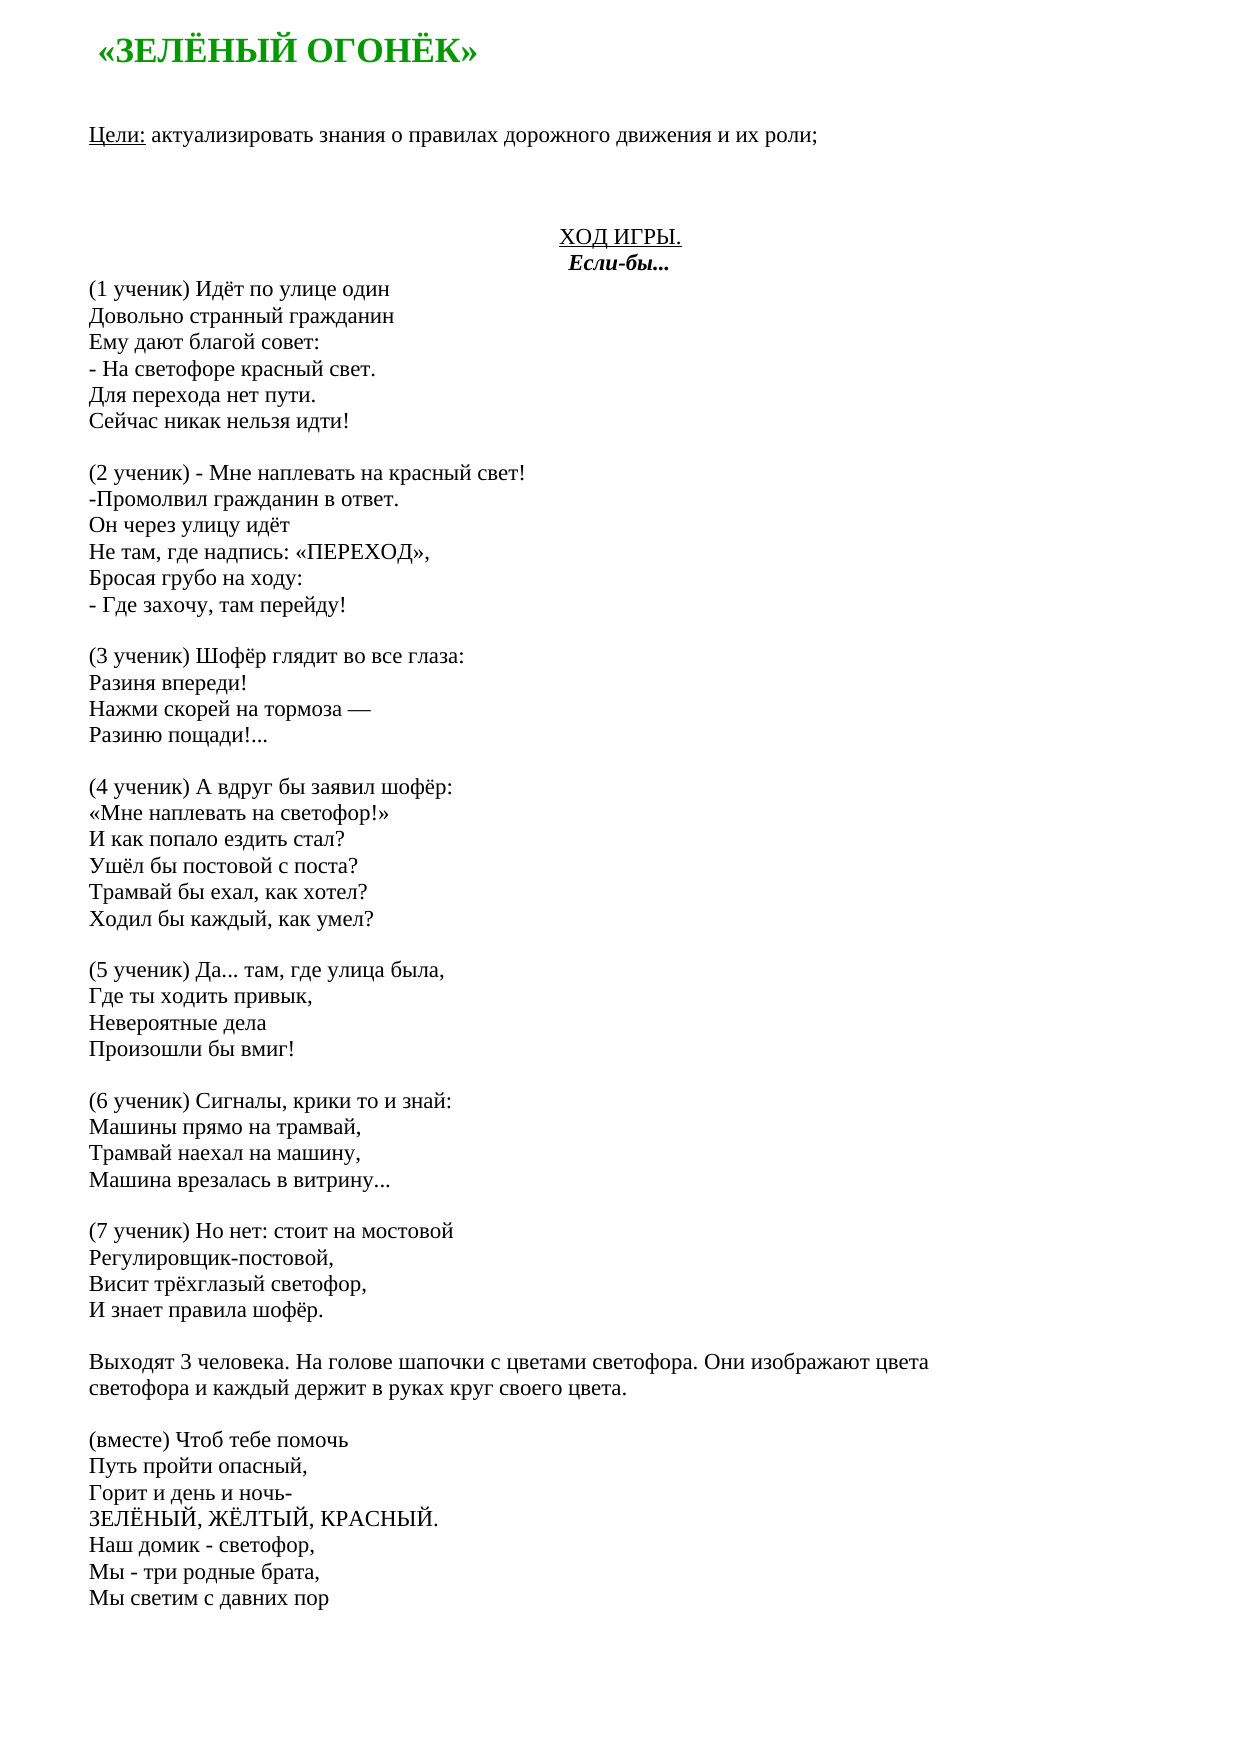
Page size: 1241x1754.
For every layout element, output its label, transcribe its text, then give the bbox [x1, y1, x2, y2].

text Для перехода нет пути. [89, 381, 1152, 407]
text Невероятные дела [89, 1009, 1152, 1035]
text Ходил бы каждый, как умел? [89, 904, 1152, 931]
text светофора и каждый держит в руках круг своего цвета. [89, 1374, 1152, 1401]
text Произошли бы вмиг! [89, 1035, 1152, 1062]
text Ему дают благой совет: [89, 328, 1152, 354]
text Машины прямо на трамвай, [89, 1113, 1152, 1139]
text Выходят 3 человека. На голове шапочки с цветами светофора. Они изображают цвета [89, 1348, 1152, 1374]
text (4 ученик) А вдруг бы заявил шофёр: [89, 773, 1152, 799]
text Трамвай наехал на машину, [89, 1139, 1152, 1166]
text Сейчас никак нельзя идти! [89, 407, 1152, 434]
text Наш домик - светофор, [89, 1531, 1152, 1558]
text Бросая грубо на ходу: [89, 564, 1152, 591]
text Трамвай бы ехал, как хотел? [89, 878, 1152, 904]
text - На светофоре красный свет. [89, 354, 1152, 381]
text Регулировщик-постовой, [89, 1244, 1152, 1270]
text Если-бы... [89, 249, 1152, 276]
text -Промолвил гражданин в ответ. [89, 485, 1152, 512]
text Разиня впереди! [89, 668, 1152, 695]
text (2 ученик) - Мне наплевать на красный свет! [89, 459, 1152, 485]
text (вместе) Чтоб тебе помочь [89, 1426, 1152, 1452]
text (5 ученик) Да... там, где улица была, [89, 956, 1152, 982]
text Цели: актуализировать знания о правилах дорожного движения и их роли; [89, 121, 1152, 147]
text - Где захочу, там перейду! [89, 591, 1152, 617]
text Путь пройти опасный, [89, 1452, 1152, 1479]
text ХОД ИГРЫ. [89, 223, 1152, 249]
text Висит трёхглазый светофор, [89, 1270, 1152, 1296]
text Мы светим с давних пор [89, 1584, 1152, 1610]
text Горит и день и ночь- [89, 1479, 1152, 1505]
text «Мне наплевать на светофор!» [89, 799, 1152, 826]
text И знает правила шофёр. [89, 1296, 1152, 1323]
text Где ты ходить привык, [89, 982, 1152, 1009]
text Нажми скорей на тормоза — [89, 695, 1152, 721]
text Мы - три родные брата, [89, 1558, 1152, 1584]
text И как попало ездить стал? [89, 826, 1152, 852]
text Машина врезалась в витрину... [89, 1166, 1152, 1192]
text Ушёл бы постовой с поста? [89, 852, 1152, 878]
text ЗЕЛЁНЫЙ, ЖЁЛТЫЙ, КРАСНЫЙ. [89, 1505, 1152, 1531]
text (6 ученик) Сигналы, крики то и знай: [89, 1087, 1152, 1113]
text (3 ученик) Шофёр глядит во все глаза: [89, 642, 1152, 668]
text Не там, где надпись: «ПЕРЕХОД», [89, 538, 1152, 564]
text Довольно странный гражданин [89, 302, 1152, 328]
text Разиню пощади!... [89, 721, 1152, 748]
text (1 ученик) Идёт по улице один [89, 276, 1152, 302]
text Он через улицу идёт [89, 512, 1152, 538]
text (7 ученик) Но нет: стоит на мостовой [89, 1217, 1152, 1244]
text «ЗЕЛЁНЫЙ ОГОНЁК» [89, 29, 1152, 70]
